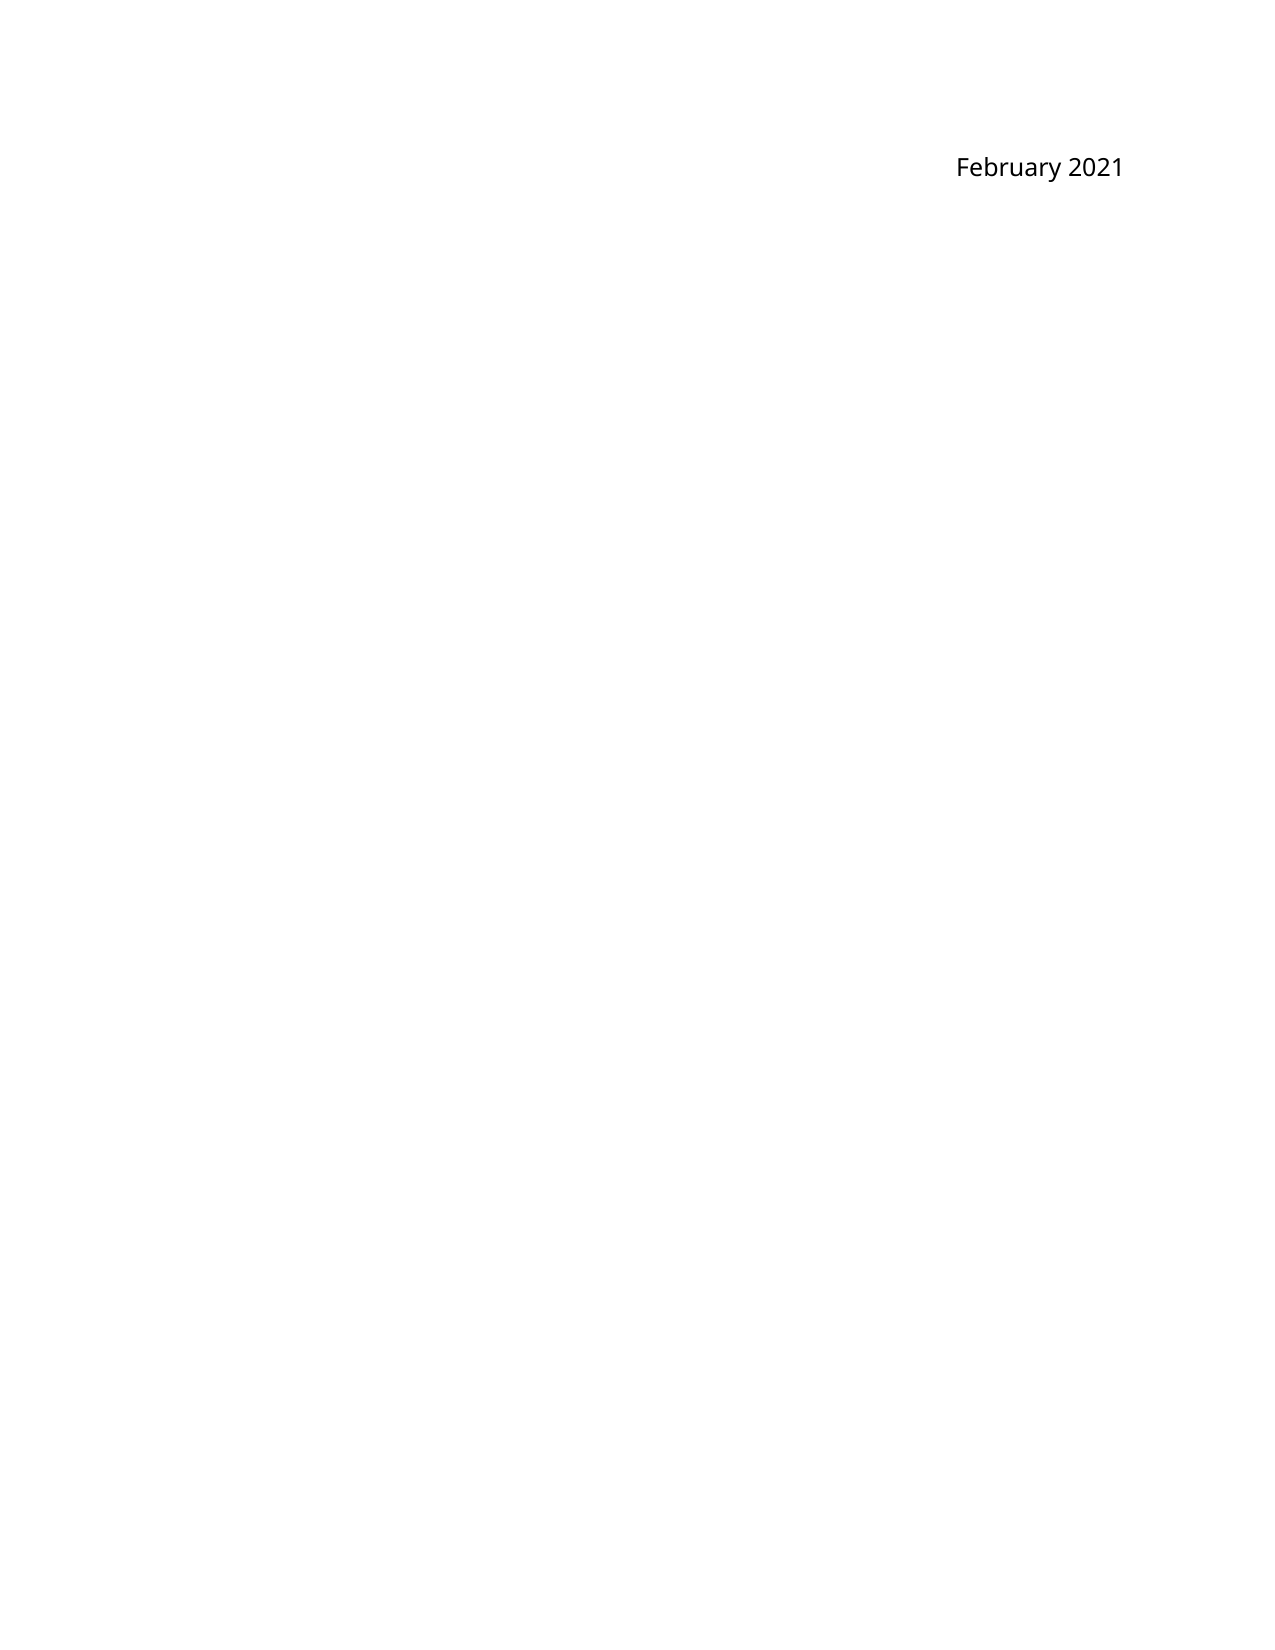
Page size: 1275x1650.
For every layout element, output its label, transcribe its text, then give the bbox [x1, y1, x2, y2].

text February 2021 [150, 150, 1125, 184]
